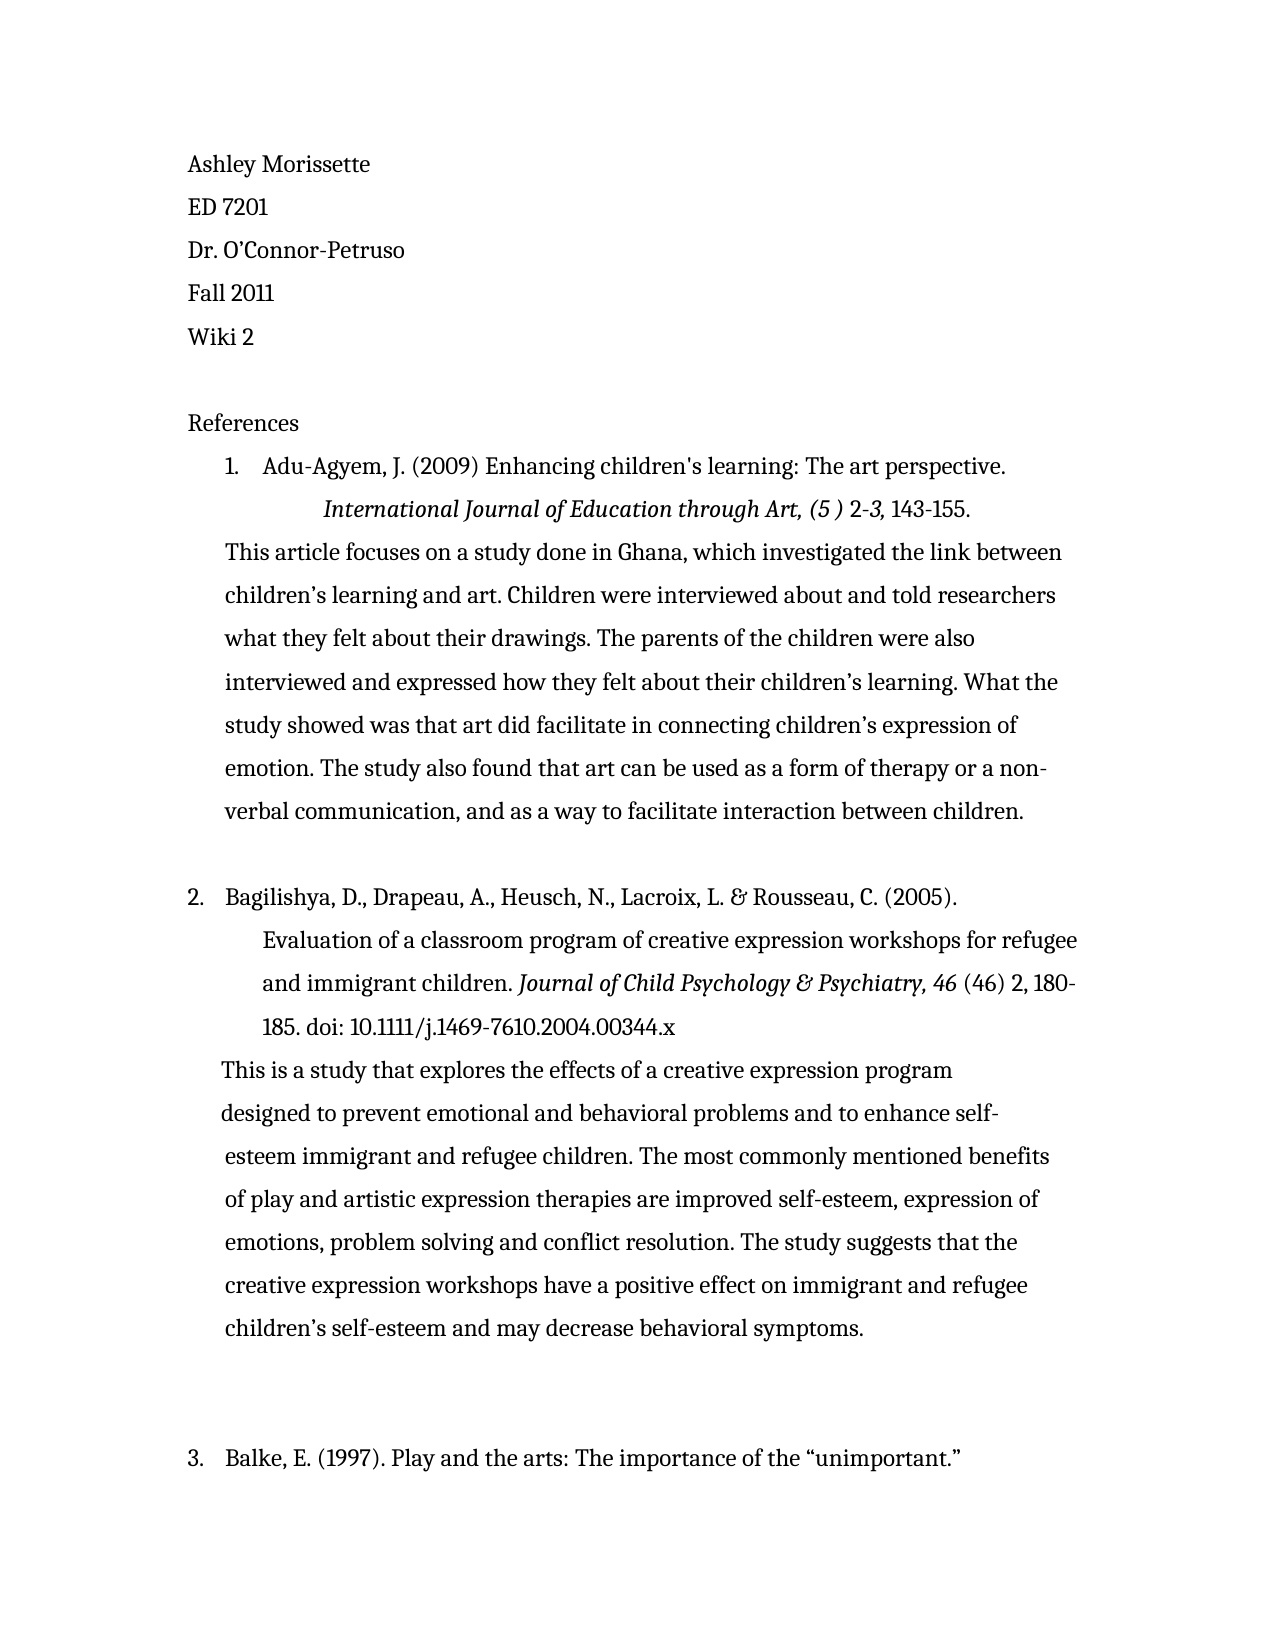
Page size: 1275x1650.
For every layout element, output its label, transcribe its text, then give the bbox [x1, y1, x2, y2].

text ED 7201 [187, 193, 1087, 222]
text This is a study that explores the effects of a creative expression program designed to prevent emotional and behavioral problems and to enhance self- [221, 1056, 1087, 1127]
list Evaluation of a classroom program of creative expression workshops for refugee and immigrant children. Journal of Child Psychology & Psychiatry, 46 (46) 2, 180-185. doi: 10.1111/j.1469-7610.2004.00344.x [262, 926, 1087, 1041]
text esteem immigrant and refugee children. The most commonly mentioned benefits of play and artistic expression therapies are improved self-esteem, expression of emotions, problem solving and conflict resolution. The study suggests that the creative expression workshops have a positive effect on immigrant and refugee children’s self-esteem and may decrease behavioral symptoms. [225, 1142, 1087, 1343]
text Wiki 2 [187, 322, 1087, 351]
text Fall 2011 [187, 279, 1087, 308]
text This article focuses on a study done in Ghana, which investigated the link between children’s learning and art. Children were interviewed about and told researchers what they felt about their drawings. The parents of the children were also interviewed and expressed how they felt about their children’s learning. What the study showed was that art did facilitate in connecting children’s expression of emotion. The study also found that art can be used as a form of therapy or a non-verbal communication, and as a way to facilitate interaction between children. [225, 538, 1087, 826]
list International Journal of Education through Art, (5 ) 2-3, 143-155. [262, 495, 1087, 524]
text Dr. O’Connor-Petruso [187, 236, 1087, 265]
text Ashley Morissette [187, 150, 1087, 179]
text References [187, 409, 1087, 437]
list Adu-Agyem, J. (2009) Enhancing children's learning: The art perspective. [225, 452, 1087, 481]
list Balke, E. (1997). Play and the arts: The importance of the “unimportant.” [187, 1444, 1087, 1472]
list Bagilishya, D., Drapeau, A., Heusch, N., Lacroix, L. & Rousseau, C. (2005). [187, 883, 1087, 912]
